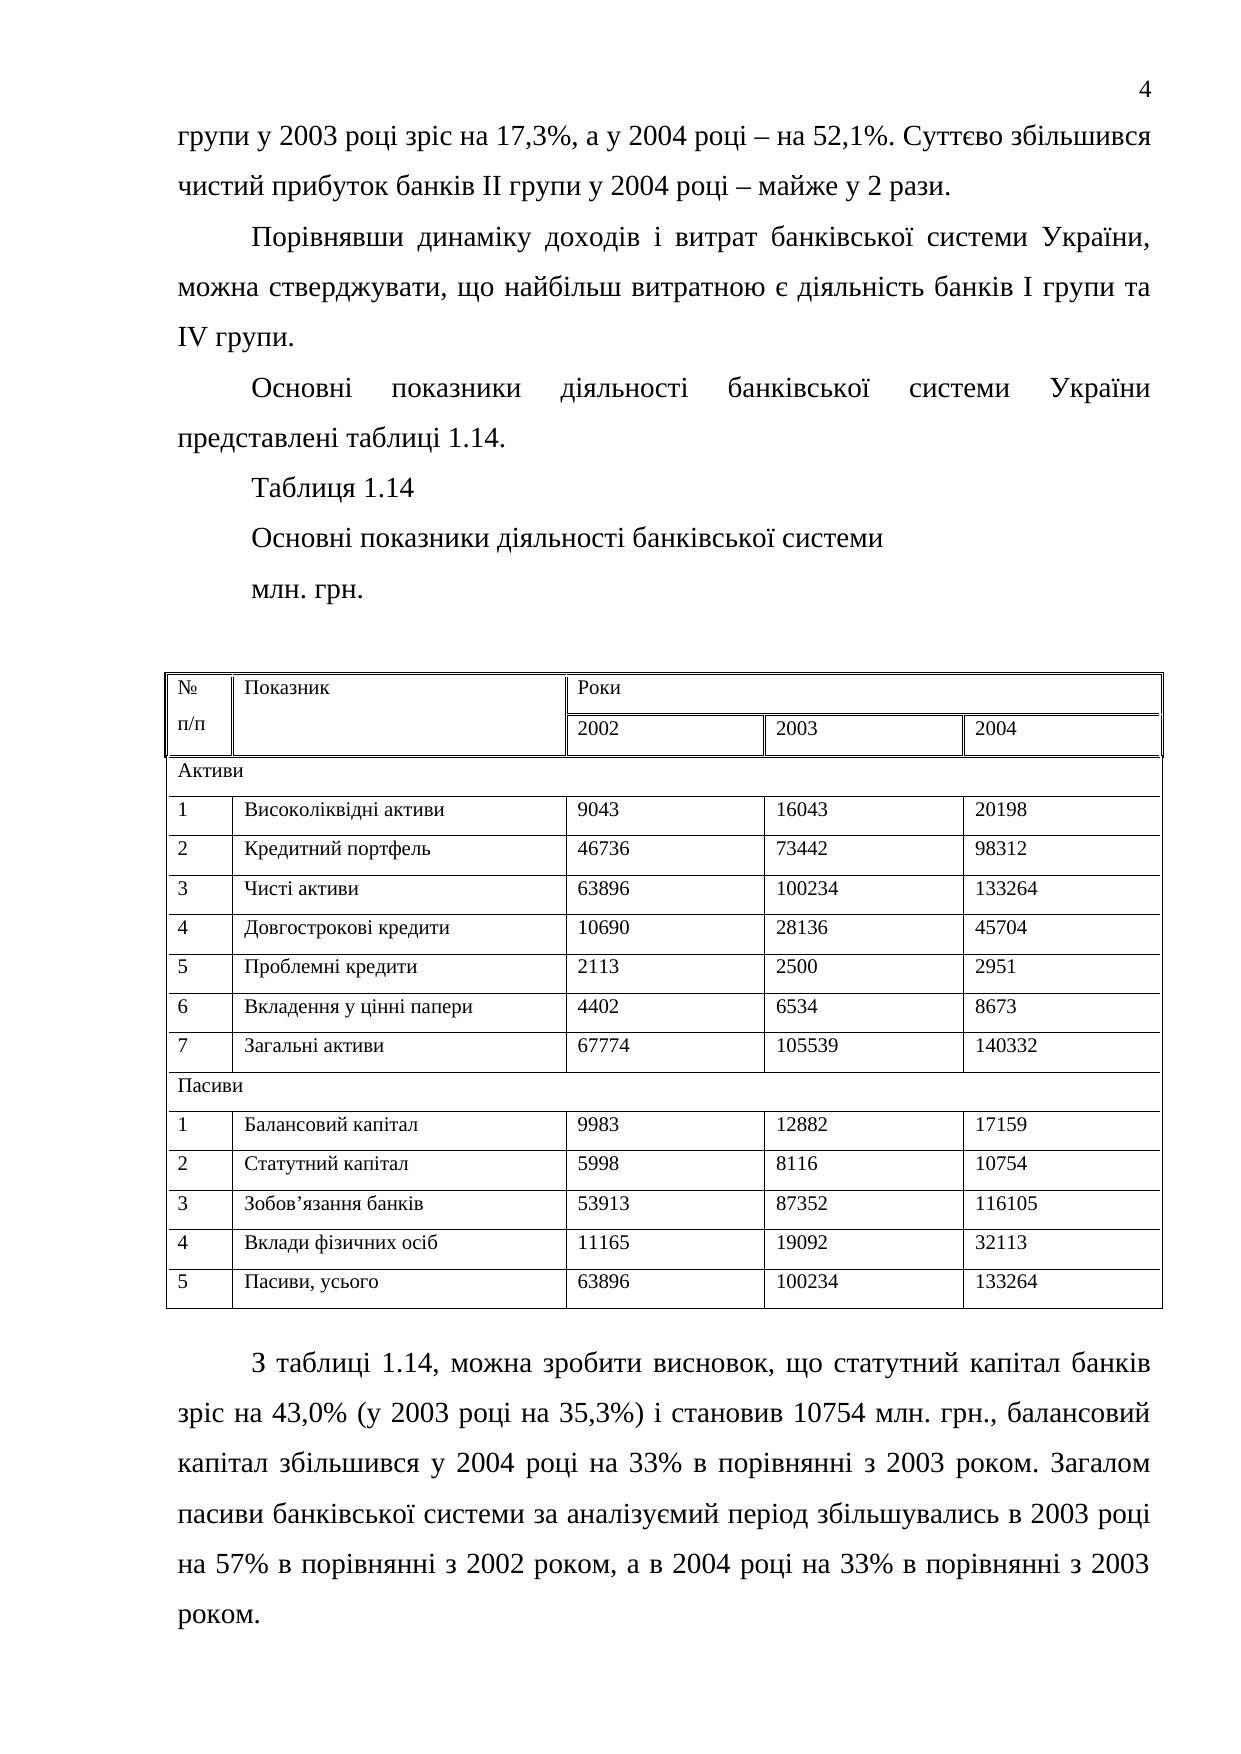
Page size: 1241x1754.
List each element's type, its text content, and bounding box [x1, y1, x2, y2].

table_cell 63896 [567, 876, 764, 914]
table_cell Довгострокові кредити [233, 915, 566, 953]
table_cell Активи [167, 755, 1162, 796]
table_cell 6 [167, 993, 232, 1032]
table_cell Високоліквідні активи [233, 797, 566, 835]
text Порівнявши динаміку доходів і витрат банківської системи України, можна стверджувати, що найбільш витратною є діяльність банків І групи та ІV групи. [177, 219, 1152, 353]
table_cell 4402 [567, 994, 764, 1032]
table_cell 53913 [567, 1191, 764, 1229]
table_cell 105539 [765, 1033, 963, 1072]
table_cell 98312 [964, 835, 1162, 875]
table_cell 2002 [568, 716, 763, 754]
table_cell 16043 [765, 797, 963, 835]
table_cell Зобов’язання банків [233, 1191, 566, 1229]
table_cell 63896 [567, 1270, 764, 1308]
table_cell 3 [167, 1190, 232, 1229]
table_cell 11165 [567, 1230, 764, 1268]
text Таблиця 1.14 [177, 470, 1152, 504]
table_cell Кредитний портфель [233, 836, 566, 875]
table_cell 45704 [964, 914, 1162, 953]
table_cell 7 [167, 1032, 232, 1072]
table_cell Вклади фізичних осіб [233, 1230, 566, 1268]
table_cell 100234 [765, 1270, 963, 1308]
table_cell 133264 [964, 1269, 1162, 1308]
table_cell Чисті активи [233, 876, 566, 914]
table_cell 2951 [964, 954, 1162, 993]
table_cell 3 [167, 875, 232, 914]
table_cell 19092 [765, 1230, 963, 1268]
table_cell 133264 [964, 875, 1162, 914]
table_cell 2004 [964, 713, 1163, 754]
table_cell 2113 [567, 955, 764, 993]
table_cell Пасиви, усього [233, 1270, 566, 1308]
table_cell 5 [167, 954, 232, 993]
table_cell 8673 [964, 993, 1162, 1032]
table_cell 100234 [765, 876, 963, 914]
table_cell 87352 [765, 1191, 963, 1229]
table_cell 9043 [567, 797, 764, 835]
table_cell 12882 [765, 1112, 963, 1150]
table_cell 2500 [765, 955, 963, 993]
text Основні показники діяльності банківської системи [177, 521, 1152, 554]
table_cell 2003 [766, 716, 962, 754]
table_cell 5 [167, 1269, 232, 1308]
table_cell 1 [167, 796, 232, 835]
table_cell 116105 [964, 1190, 1162, 1229]
table_cell 6534 [765, 994, 963, 1032]
table_cell 2 [167, 835, 232, 875]
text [177, 118, 1152, 202]
table_cell Статутний капітал [233, 1151, 566, 1190]
table_header № п/п [168, 673, 233, 754]
table_cell 46736 [567, 836, 764, 875]
table_cell 17159 [964, 1111, 1162, 1150]
table_cell 32113 [964, 1229, 1162, 1268]
table_cell 73442 [765, 836, 963, 875]
text З таблиці 1.14, можна зробити висновок, що статутний капітал банків зріс на 43,0% (у 2003 році на 35,3%) і становив 10754 млн. грн., балансовий капітал збільшився у 2004 році на 33% в порівнянні з 2003 роком. Загалом пасиви банківської системи за аналізуємий період збільшувались в 2003 році на 57% в порівнянні з 2002 роком, а в 2004 році на 33% в порівнянні з 2003 роком. [177, 1345, 1152, 1630]
table_cell Пасиви [167, 1072, 1162, 1111]
text Основні показники діяльності банківської системи України представлені таблиці 1.14. [177, 370, 1152, 453]
table_cell Балансовий капітал [233, 1112, 566, 1150]
table_cell 67774 [567, 1033, 764, 1072]
table_cell 10690 [567, 915, 764, 953]
table_cell 4 [167, 914, 232, 953]
table_cell 1 [167, 1111, 232, 1150]
table_cell Проблемні кредити [233, 955, 566, 993]
table_cell 20198 [964, 796, 1162, 835]
table_header Показник [233, 675, 566, 754]
table_cell Вкладення у цінні папери [233, 994, 566, 1032]
table_cell 140332 [964, 1032, 1162, 1072]
table_cell 10754 [964, 1150, 1162, 1190]
table_cell 8116 [765, 1151, 963, 1190]
text млн. грн. [177, 571, 1152, 604]
table_cell 5998 [567, 1151, 764, 1190]
table_header Роки [566, 675, 1161, 713]
table_cell Загальні активи [233, 1033, 566, 1072]
table_cell 28136 [765, 915, 963, 953]
table_cell 9983 [567, 1112, 764, 1150]
table_cell 2 [167, 1150, 232, 1190]
table_cell 4 [167, 1229, 232, 1268]
